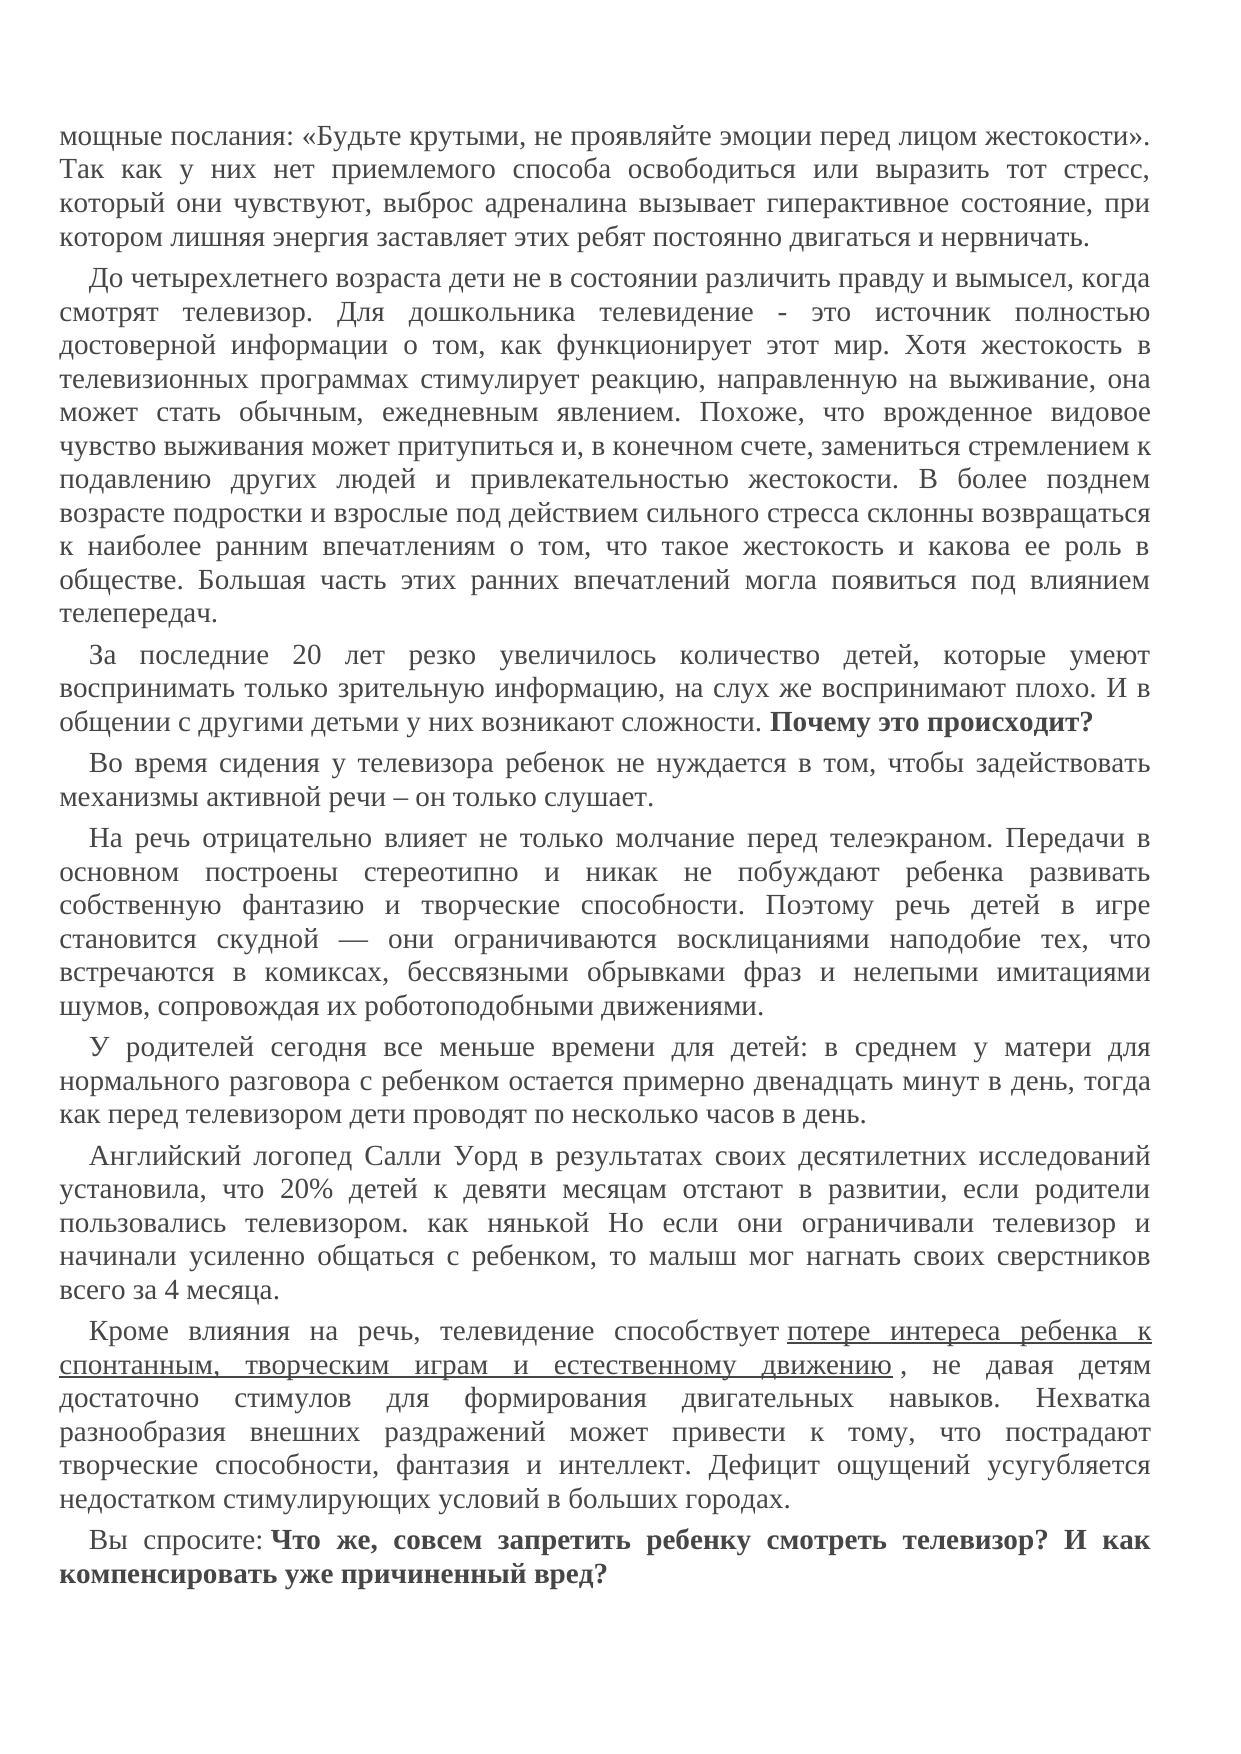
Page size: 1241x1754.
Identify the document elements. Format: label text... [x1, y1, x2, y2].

text До четырехлетнего возраста дети не в состоянии различить правду и вымысел, когда смотрят телевизор. Для дошкольника телевидение - это источник полностью достоверной информации о том, как функционирует этот мир. Хотя жестокость в телевизионных программах стимулирует реакцию, направленную на выживание, она может стать обычным, ежедневным явлением. Похоже, что врожденное видовое чувство выживания может притупиться и, в конечном счете, замениться стремлением к подавлению других людей и привлекательностью жестокости. В более позднем возрасте подростки и взрослые под действием сильного стресса склонны возвращаться к наиболее ранним впечатлениям о том, что такое жестокость и какова ее роль в обществе. Большая часть этих ранних впечатлений могла появиться под влиянием телепередач. [59, 260, 1152, 629]
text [59, 118, 1152, 252]
text Кроме влияния на речь, телевидение способствует потере интереса ребенка к спонтанным, творческим играм и естественному движению , не давая детям достаточно стимулов для формирования двигательных навыков. Нехватка разнообразия внешних раздражений может привести к тому, что пострадают творческие способности, фантазия и интеллект. Дефицит ощущений усугубляется недостатком стимулирующих условий в больших городах. [59, 1313, 1152, 1514]
text Вы спросите: Что же, совсем запретить ребенку смотреть телевизор? И как компенсировать уже причиненный вред? [59, 1522, 1152, 1589]
text У родителей сегодня все меньше времени для детей: в среднем у матери для нормального разговора с ребенком остается примерно двенадцать минут в день, тогда как перед телевизором дети проводят по несколько часов в день. [59, 1029, 1152, 1130]
text На речь отрицательно влияет не только молчание перед телеэкраном. Передачи в основном построены стереотипно и никак не побуждают ребенка развивать собственную фантазию и творческие способности. Поэтому речь детей в игре становится скудной — они ограничиваются восклицаниями наподобие тех, что встречаются в комиксах, бессвязными обрывками фраз и нелепыми имитациями шумов, сопровождая их роботоподобными движениями. [59, 820, 1152, 1021]
text За последние 20 лет резко увеличилось количество детей, которые умеют воспринимать только зрительную информацию, на слух же воспринимают плохо. И в общении с другими детьми у них возникают сложности. Почему это происходит? [59, 637, 1152, 737]
text Английский логопед Салли Уорд в результатах своих десятилетних исследований установила, что 20% детей к девяти месяцам отстают в развитии, если родители пользовались телевизором. как нянькой Но если они ограничивали телевизор и начинали усиленно общаться с ребенком, то малыш мог нагнать своих сверстников всего за 4 месяца. [59, 1138, 1152, 1305]
text Во время сидения у телевизора ребенок не нуждается в том, чтобы задействовать механизмы активной речи – он только слушает. [59, 745, 1152, 812]
